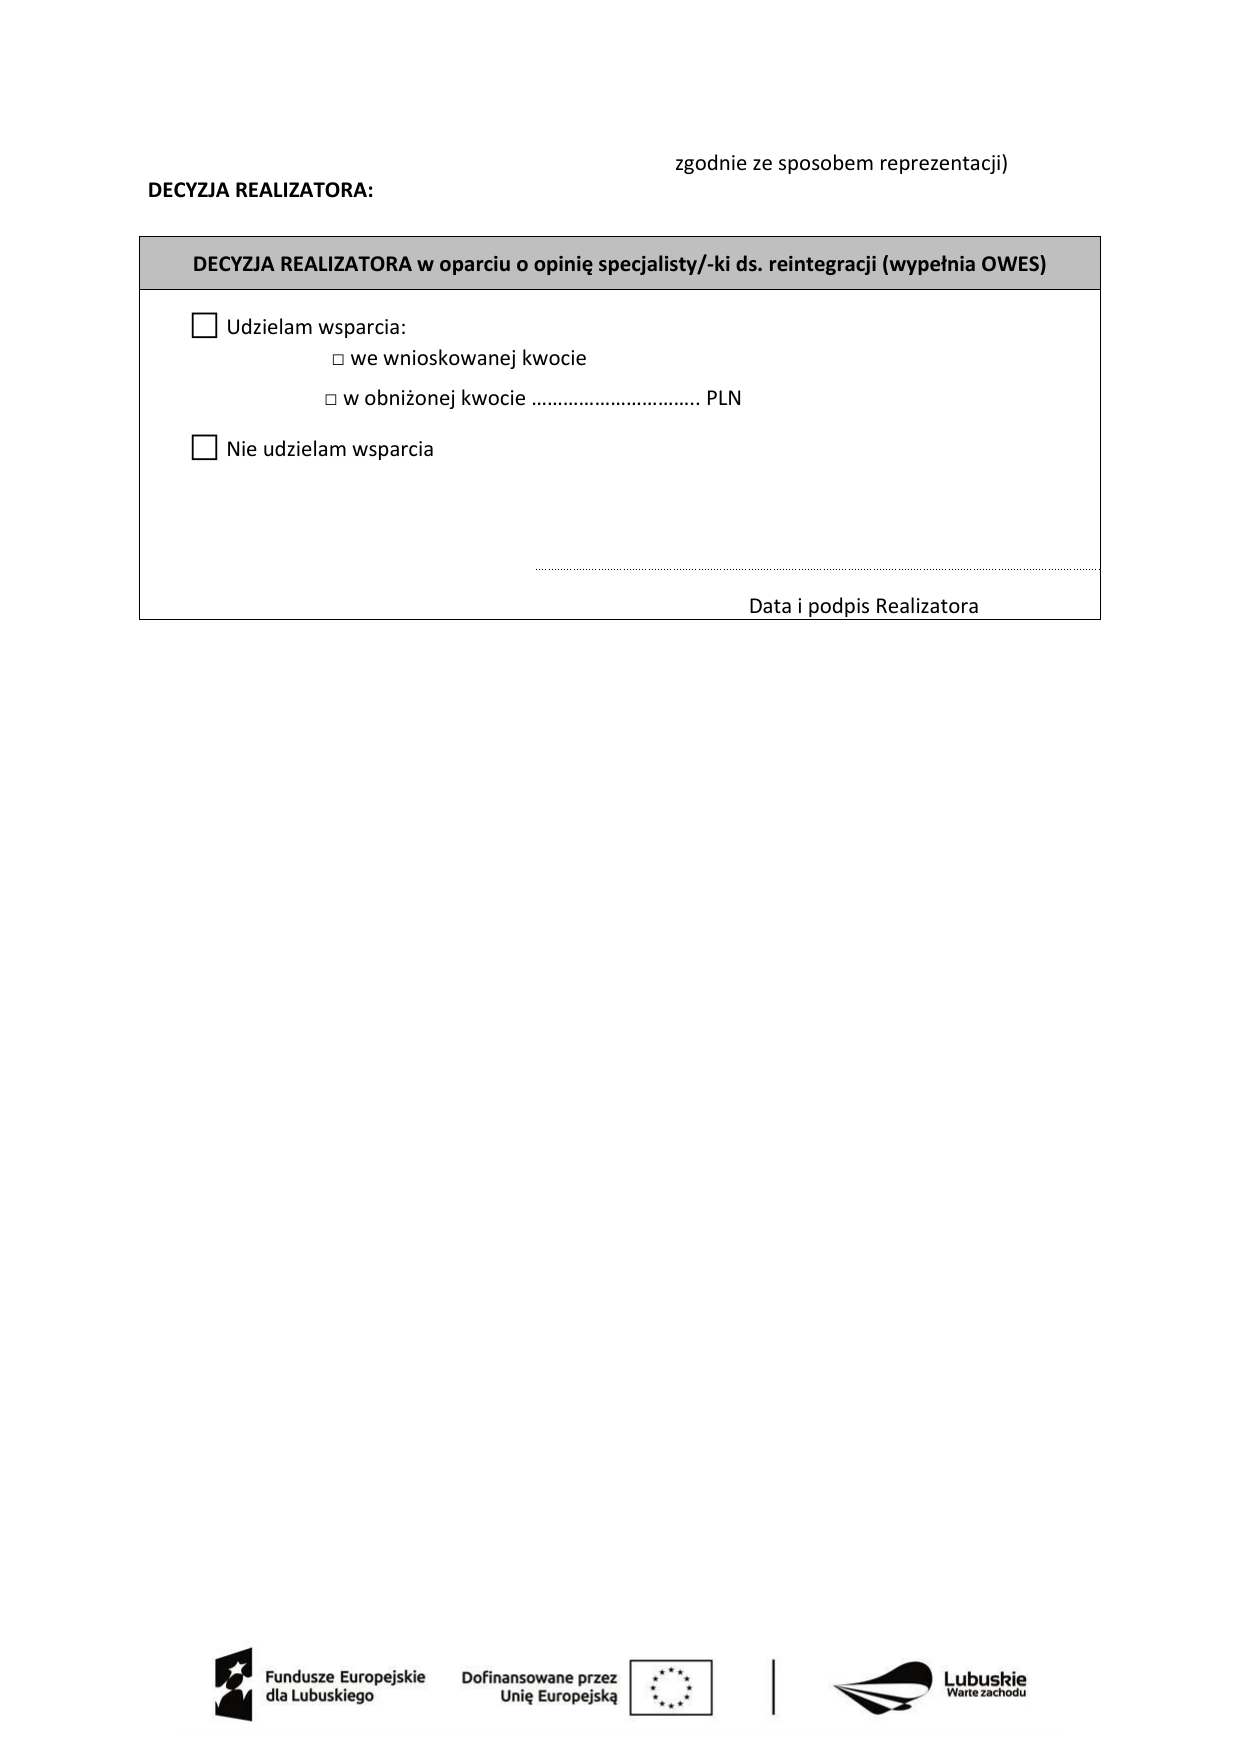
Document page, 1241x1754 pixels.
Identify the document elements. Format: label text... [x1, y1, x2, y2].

table_header DECYZJA REALIZATORA w oparciu o opinię specjalisty/-ki ds. reintegracji (wypełnia OWES) [140, 237, 1100, 289]
picture [172, 1641, 1064, 1733]
text DECYZJA REALIZATORA: [148, 176, 1093, 204]
text zgodnie ze sposobem reprezentacji) [148, 148, 1093, 176]
table_cell Udzielam wsparcia: □ we wnioskowanej kwocie □ w obniżonej kwocie ………………………….. PLN Nie udzielam wsparcia [140, 290, 1100, 619]
